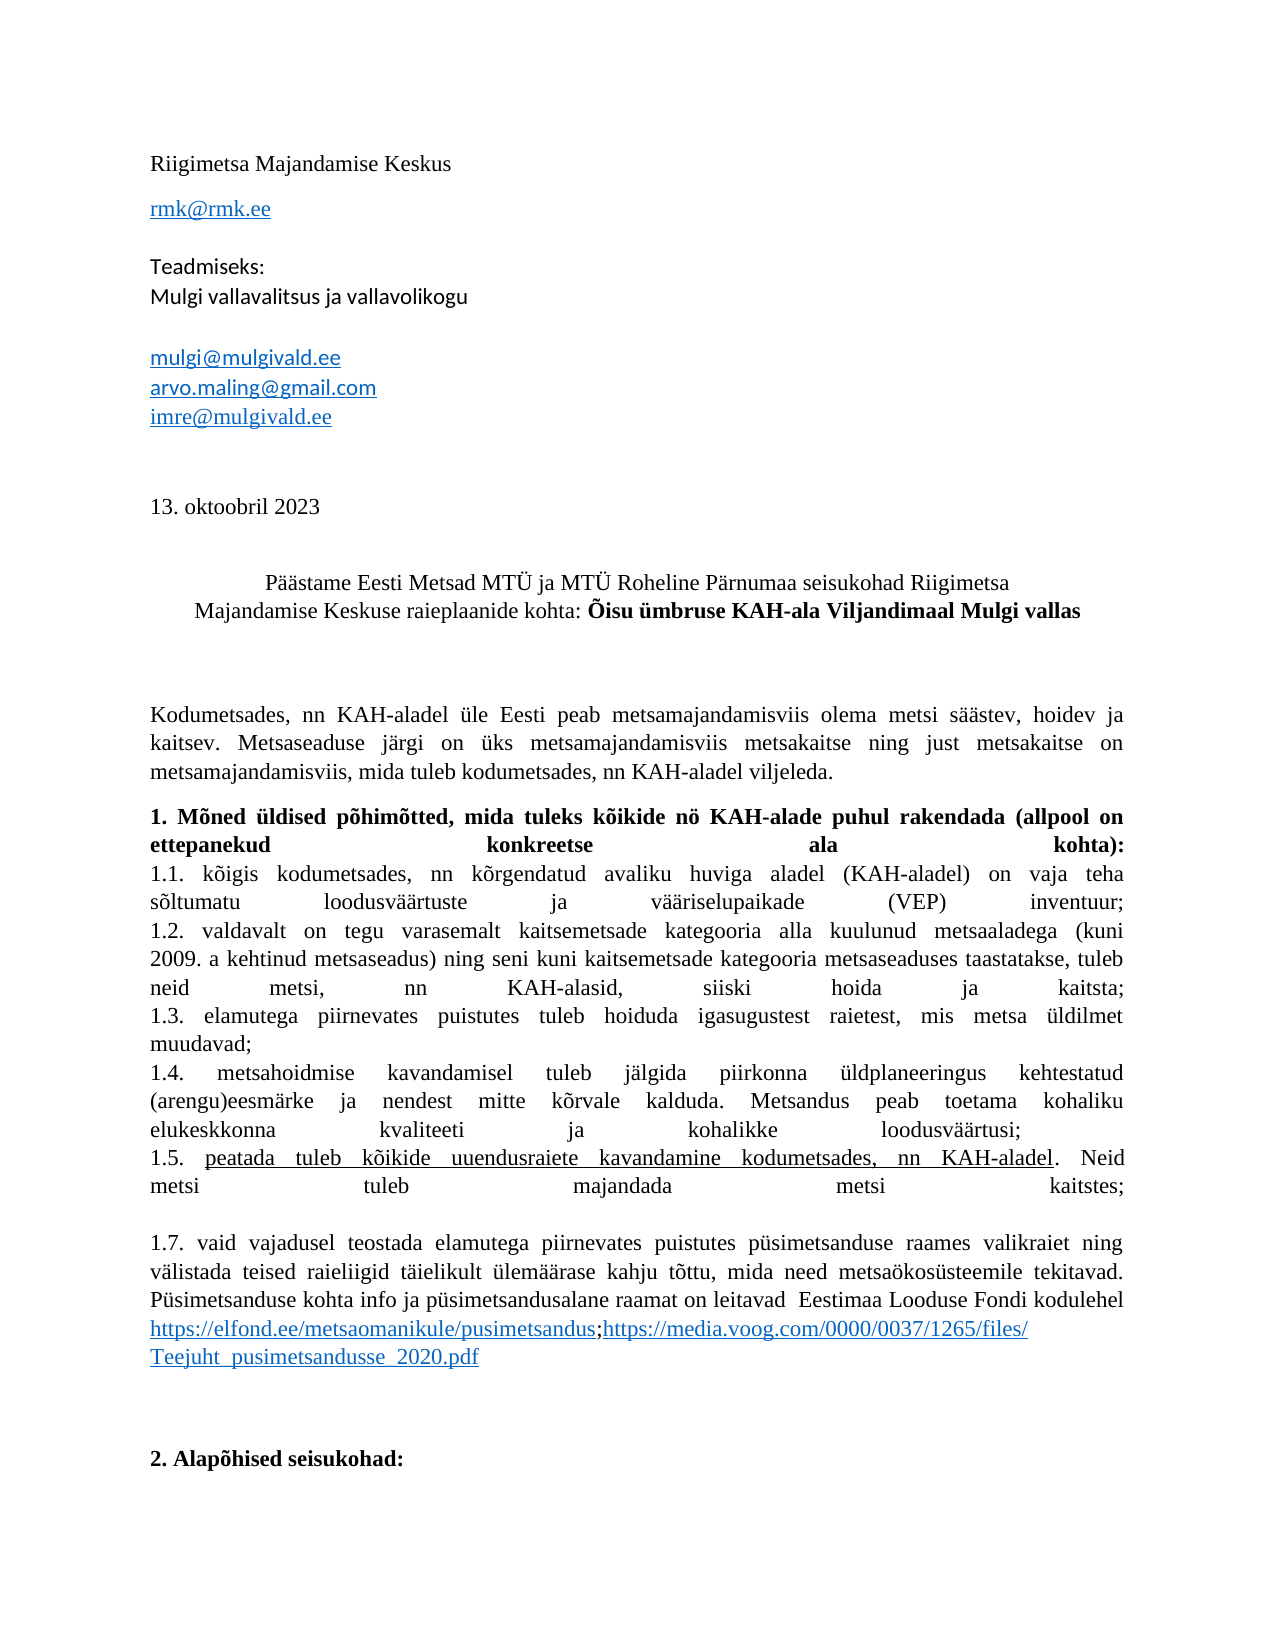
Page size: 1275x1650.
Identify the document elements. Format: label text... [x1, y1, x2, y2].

text Teadmiseks: [150, 252, 1125, 280]
text imre@mulgivald.ee [150, 403, 1125, 429]
text Mulgi vallavalitsus ja vallavolikogu [150, 282, 1125, 310]
text 13. oktoobril 2023 [150, 493, 1125, 550]
text Kodumetsades, nn KAH-aladel üle Eesti peab metsamajandamisviis olema metsi säästev, hoidev ja kaitsev. Metsaseaduse järgi on üks metsamajandamisviis metsakaitse ning just metsakaitse on metsamajandamisviis, mida tuleb kodumetsades, nn KAH-aladel viljeleda. [150, 701, 1125, 784]
text Päästame Eesti Metsad MTÜ ja MTÜ Roheline Pärnumaa seisukohad Riigimetsa Majandamise Keskuse raieplaanide kohta: Õisu ümbruse KAH-ala Viljandimaal Mulgi vallas [150, 569, 1125, 682]
text Riigimetsa Majandamise Keskus [150, 150, 1125, 176]
text arvo.maling@gmail.com [150, 373, 1125, 401]
text mulgi@mulgivald.ee [150, 343, 1125, 371]
text 1. Mõned üldised põhimõtted, mida tuleks kõikide nö KAH-alade puhul rakendada (allpool on ettepanekud konkreetse ala kohta): 1.1. kõigis kodumetsades, nn kõrgendatud avaliku huviga aladel (KAH-aladel) on vaja teha sõltumatu loodusväärtuste ja vääriselupaikade (VEP) inventuur; 1.2. valdavalt on tegu varasemalt kaitsemetsade kategooria alla kuulunud metsaaladega (kuni 2009. a kehtinud metsaseadus) ning seni kuni kaitsemetsade kategooria metsaseaduses taastatakse, tuleb neid metsi, nn KAH-alasid, siiski hoida ja kaitsta; 1.3. elamutega piirnevates puistutes tuleb hoiduda igasugustest raietest, mis metsa üldilmet muudavad; 1.4. metsahoidmise kavandamisel tuleb jälgida piirkonna üldplaneeringus kehtestatud (arengu)eesmärke ja nendest mitte kõrvale kalduda. Metsandus peab toetama kohaliku elukeskkonna kvaliteeti ja kohalikke loodusväärtusi; 1.5. peatada tuleb kõikide uuendusraiete kavandamine kodumetsades, nn KAH-aladel. Neid metsi tuleb majandada metsi kaitstes; 1.7. vaid vajadusel teostada elamutega piirnevates puistutes püsimetsanduse raames valikraiet ning välistada teised raieliigid täielikult ülemäärase kahju tõttu, mida need metsaökosüsteemile tekitavad. Püsimetsanduse kohta info ja püsimetsandusalane raamat on leitavad Eestimaa Looduse Fondi kodulehel https://elfond.ee/metsaomanikule/pusimetsandus;https://media.voog.com/0000/0037/1265/files/Teejuht_pusimetsandusse_2020.pdf [150, 803, 1125, 1369]
text rmk@rmk.ee [150, 195, 1125, 221]
text 2. Alapõhised seisukohad: [150, 1388, 1125, 1472]
